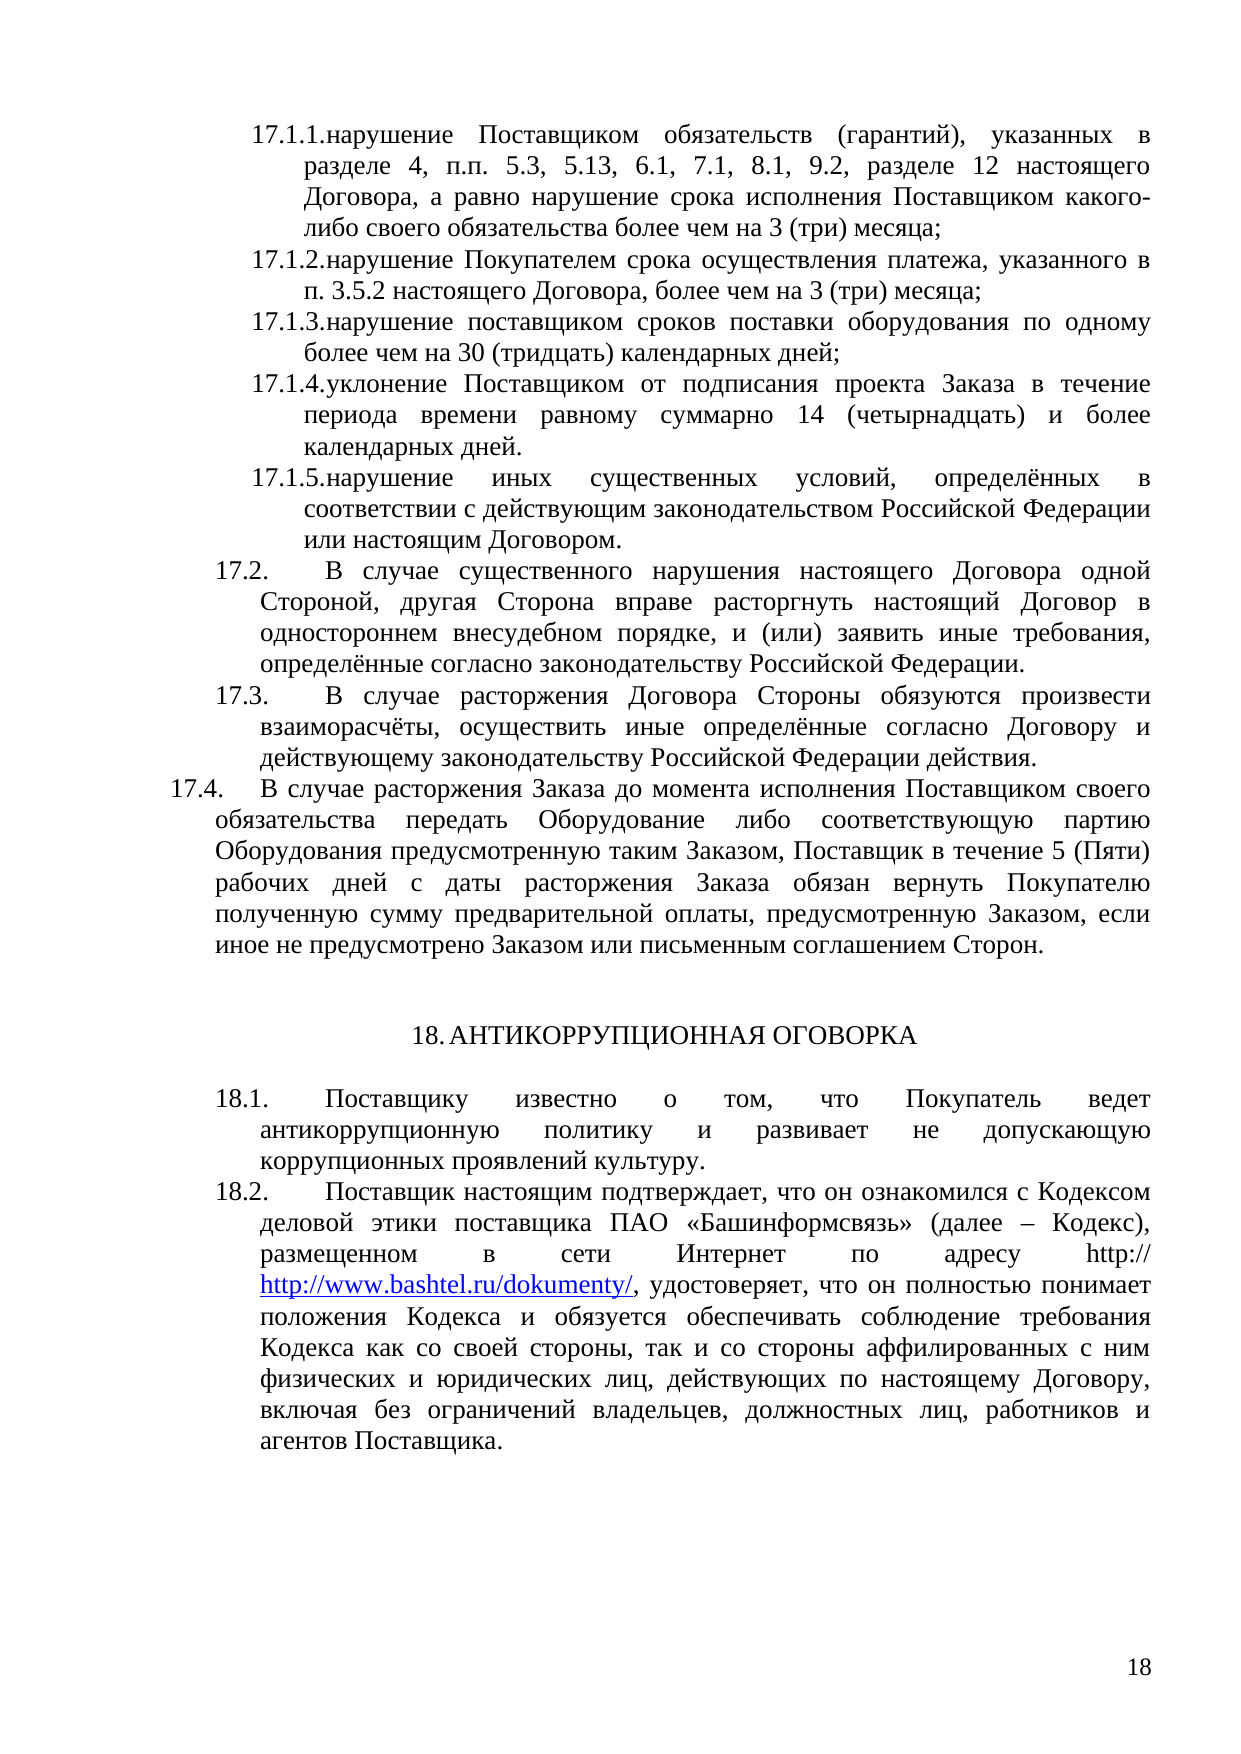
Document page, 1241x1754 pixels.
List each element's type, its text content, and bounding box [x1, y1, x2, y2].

list нарушение Покупателем срока осуществления платежа, указанного в п. 3.5.2 настоящего Договора, более чем на 3 (три) месяца; [251, 243, 1152, 305]
list уклонение Поставщиком от подписания проекта Заказа в течение периода времени равному суммарно 14 (четырнадцать) и более календарных дней. [251, 367, 1152, 461]
list В случае расторжения Договора Стороны обязуются произвести взаиморасчёты, осуществить иные определённые согласно Договору и действующему законодательству Российской Федерации действия. [215, 679, 1152, 772]
list нарушение иных существенных условий, определённых в соответствии с действующим законодательством Российской Федерации или настоящим Договором. [251, 461, 1152, 554]
list В случае расторжения Заказа до момента исполнения Поставщиком своего обязательства передать Оборудование либо соответствующую партию Оборудования предусмотренную таким Заказом, Поставщик в течение 5 (Пяти) рабочих дней с даты расторжения Заказа обязан вернуть Покупателю полученную сумму предварительной оплаты, предусмотренную Заказом, если иное не предусмотрено Заказом или письменным соглашением Сторон. [170, 772, 1152, 959]
list В случае существенного нарушения настоящего Договора одной Стороной, другая Сторона вправе расторгнуть настоящий Договор в одностороннем внесудебном порядке, и (или) заявить иные требования, определённые согласно законодательству Российской Федерации. [215, 554, 1152, 679]
list нарушение Поставщиком обязательств (гарантий), указанных в разделе 4, п.п. 5.3, 5.13, 6.1, 7.1, 8.1, 9.2, разделе 12 настоящего Договора, а равно нарушение срока исполнения Поставщиком какого-либо своего обязательства более чем на 3 (три) месяца; [251, 118, 1152, 243]
list АНТИКОРРУПЦИОННАЯ ОГОВОРКА [177, 1019, 1152, 1051]
list Поставщик настоящим подтверждает, что он ознакомился с Кодексом деловой этики поставщика ПАО «Башинформсвязь» (далее – Кодекс), размещенном в сети Интернет по адресу http:// http://www.bashtel.ru/dokumenty/, удостоверяет, что он полностью понимает положения Кодекса и обязуется обеспечивать соблюдение требования Кодекса как со своей стороны, так и со стороны аффилированных с ним физических и юридических лиц, действующих по настоящему Договору, включая без ограничений владельцев, должностных лиц, работников и агентов Поставщика. [215, 1175, 1152, 1455]
list нарушение поставщиком сроков поставки оборудования по одному более чем на 30 (тридцать) календарных дней; [251, 305, 1152, 367]
list Поставщику известно о том, что Покупатель ведет антикоррупционную политику и развивает не допускающую коррупционных проявлений культуру. [215, 1082, 1152, 1175]
